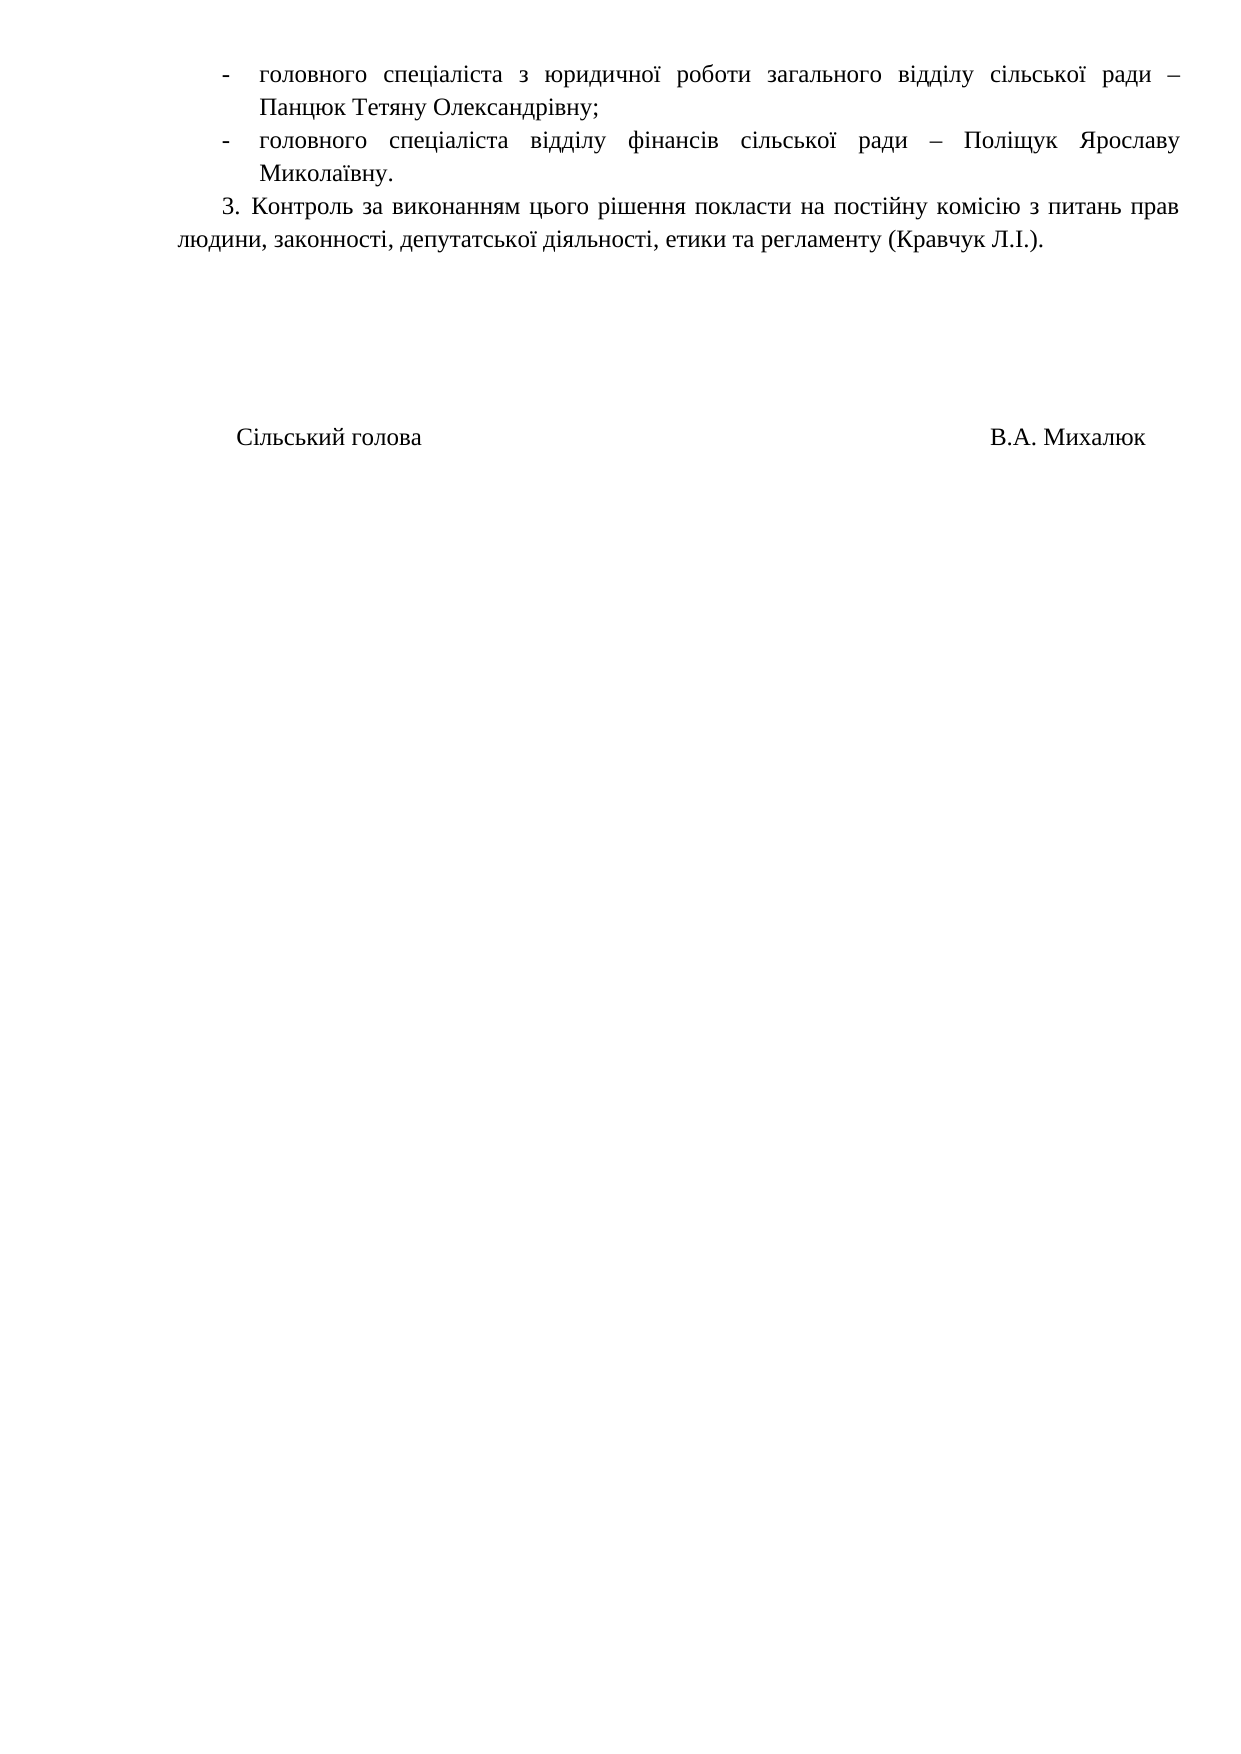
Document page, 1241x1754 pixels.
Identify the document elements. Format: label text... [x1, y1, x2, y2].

text Сільський голова В.А. Михалюк [177, 422, 1181, 451]
list Контроль за виконанням цього рішення покласти на постійну комісію з питань прав людини, законності, депутатської діяльності, етики та регламенту (Кравчук Л.І.). [177, 191, 1181, 253]
list головного спеціаліста з юридичної роботи загального відділу сільської ради – Панцюк Тетяну Олександрівну; [222, 59, 1181, 121]
list головного спеціаліста відділу фінансів сільської ради – Поліщук Ярославу Миколаївну. [222, 125, 1181, 187]
